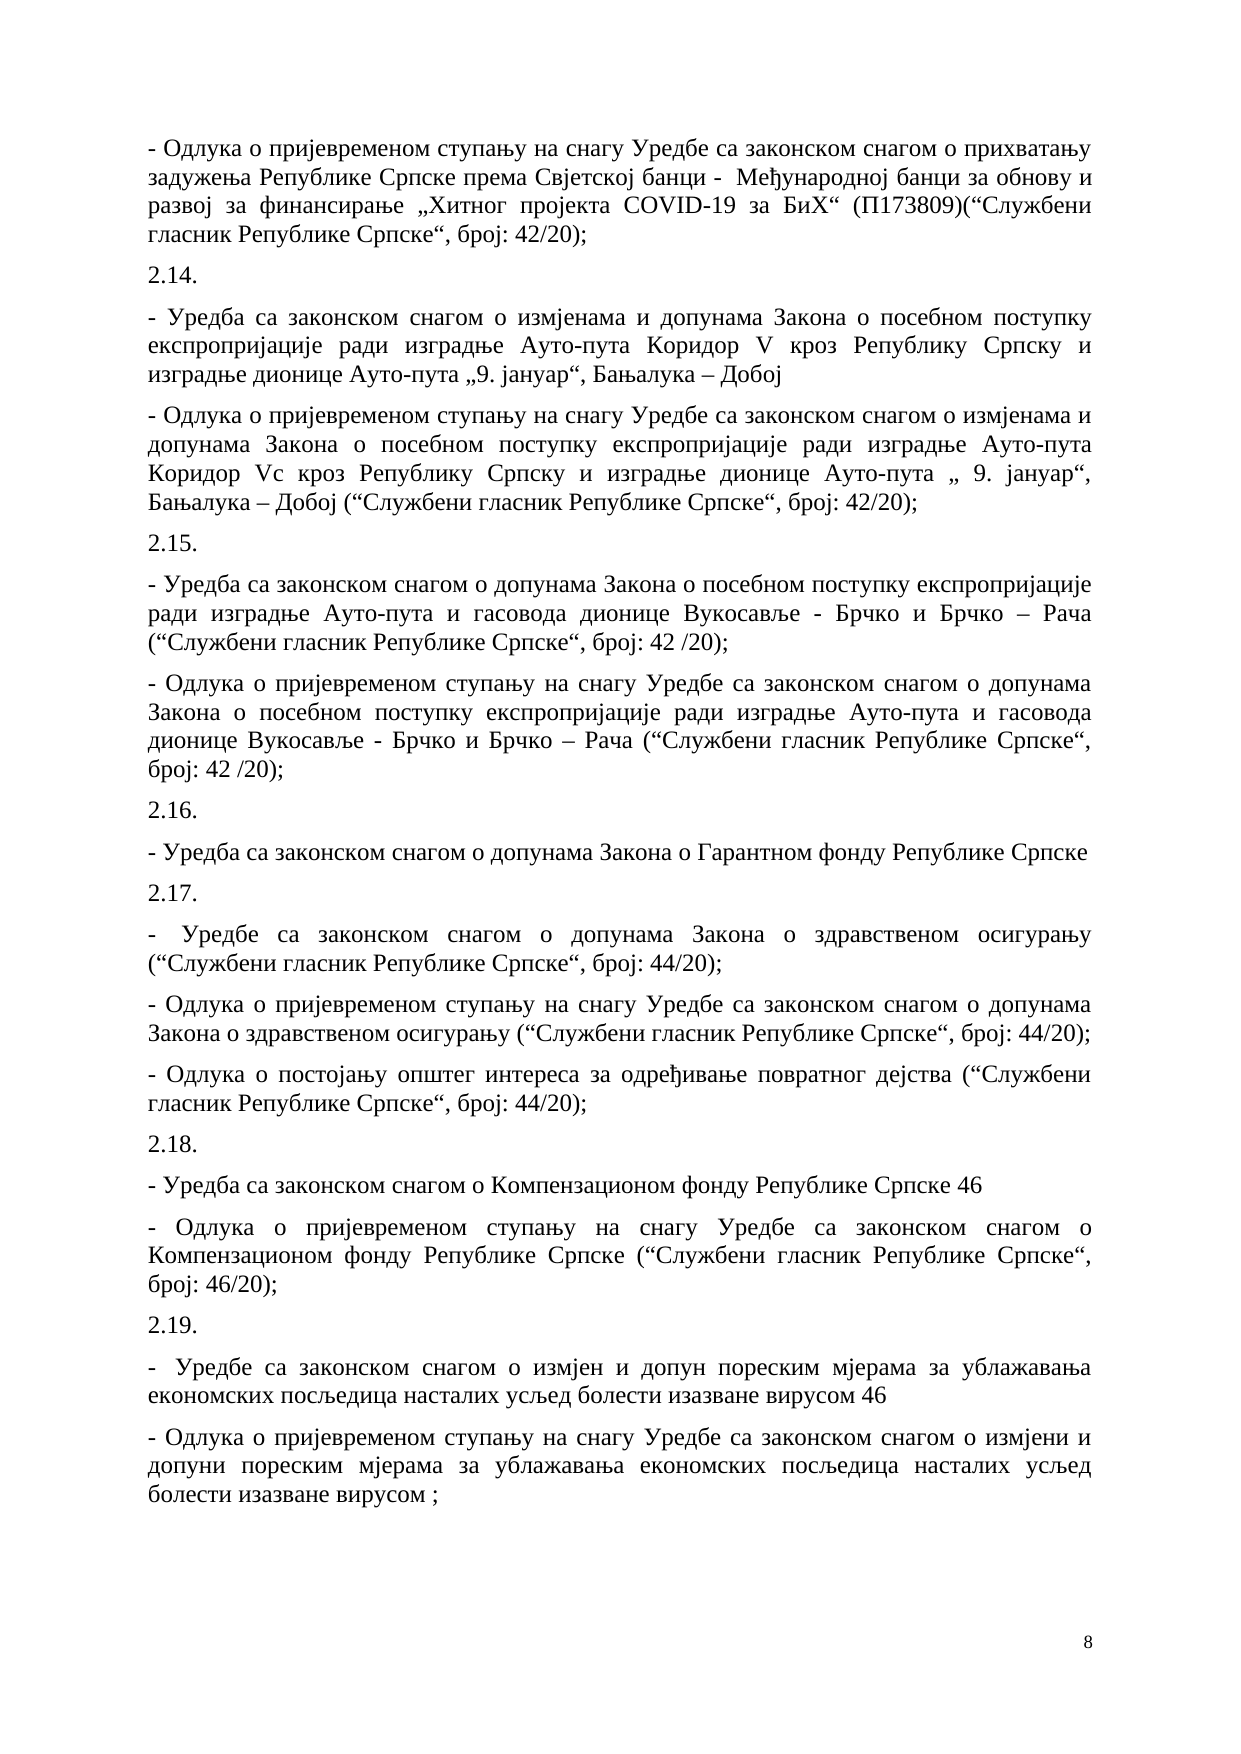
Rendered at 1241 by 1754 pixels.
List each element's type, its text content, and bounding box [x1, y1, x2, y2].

text - Одлука о пријевременом ступању на снагу Уредбе са законском снагом о измјени и допуни пореским мјерама за ублажавањa економских посљедица насталих усљед болести изазване вирусом ; [148, 1422, 1093, 1508]
text - Уредбa са законском снагом о допунама Закона о Гарантном фонду Републике Српске [148, 837, 1093, 865]
text - Уредба са законском снагом о измјенама и допунама Закона о посебном поступку експропријације ради изградње Ауто-пута Коридор V кроз Републику Српску и изградње дионице Ауто-пута „9. јануар“, Бањалука – Добој [148, 302, 1093, 388]
text - Уредба са законском снагом о Компензационом фонду Републике Српске 46 [148, 1170, 1093, 1199]
text 2.16. [148, 795, 1093, 824]
text 2.17. [148, 878, 1093, 907]
text - Уредбе са законском снагом о допунама Закона о здравственом осигурању (“Службени гласник Републике Српске“, број: 44/20); [148, 919, 1093, 977]
text - Одлука о пријевременом ступању на снагу Уредбе са законском снагом о допунама Закона о посебном поступку експропријације ради изградње Ауто-пута и гасовода дионице Вукосавље - Брчко и Брчко – Рача (“Службени гласник Републике Српске“, број: 42 /20); [148, 668, 1093, 783]
text 2.14. [148, 260, 1093, 289]
text 2.18. [148, 1129, 1093, 1158]
text - Одлука о пријевременом ступању на снагу Уредбе са законском снагом о измјенама и допунама Закона о посебном поступку експропријације ради изградње Ауто-пута Коридор Vc кроз Републику Српску и изградње дионице Ауто-пута „ 9. јануар“, Бањалука – Добој (“Службени гласник Републике Српске“, број: 42/20); [148, 400, 1093, 515]
text - Одлука о пријевременом ступању на снагу Уредбе са законском снагом о Компензационом фонду Републике Српске (“Службени гласник Републике Српске“, број: 46/20); [148, 1212, 1093, 1298]
text - Уредба са законском снагом о допунама Закона о посебном поступку експропријације ради изградње Ауто-пута и гасовода дионице Вукосавље - Брчко и Брчко – Рача (“Службени гласник Републике Српске“, број: 42 /20); [148, 569, 1093, 655]
text - Уредбе са законском снагом о измјен и допун пореским мјерама за ублажавањa економских посљедица насталих усљед болести изазване вирусом 46 [148, 1352, 1093, 1409]
text 2.15. [148, 528, 1093, 557]
text - Одлука о пријевременом ступању на снагу Уредбе са законском снагом о прихватању задужења Републике Српске према Свјетској банци - Међународној банци за обнову и развој за финансирање „Хитног пројекта COVID-19 за БиХ“ (П173809)(“Службени гласник Републике Српске“, број: 42/20); [148, 133, 1093, 248]
text - Одлука о пријевременом ступању на снагу Уредбе са законском снагом о допунама Закона о здравственом осигурању (“Службени гласник Републике Српске“, број: 44/20); [148, 989, 1093, 1047]
text - Одлука о постојању општег интереса за одрeђивање повратног дејства (“Службени гласник Републике Српске“, број: 44/20); [148, 1059, 1093, 1117]
text 2.19. [148, 1310, 1093, 1339]
